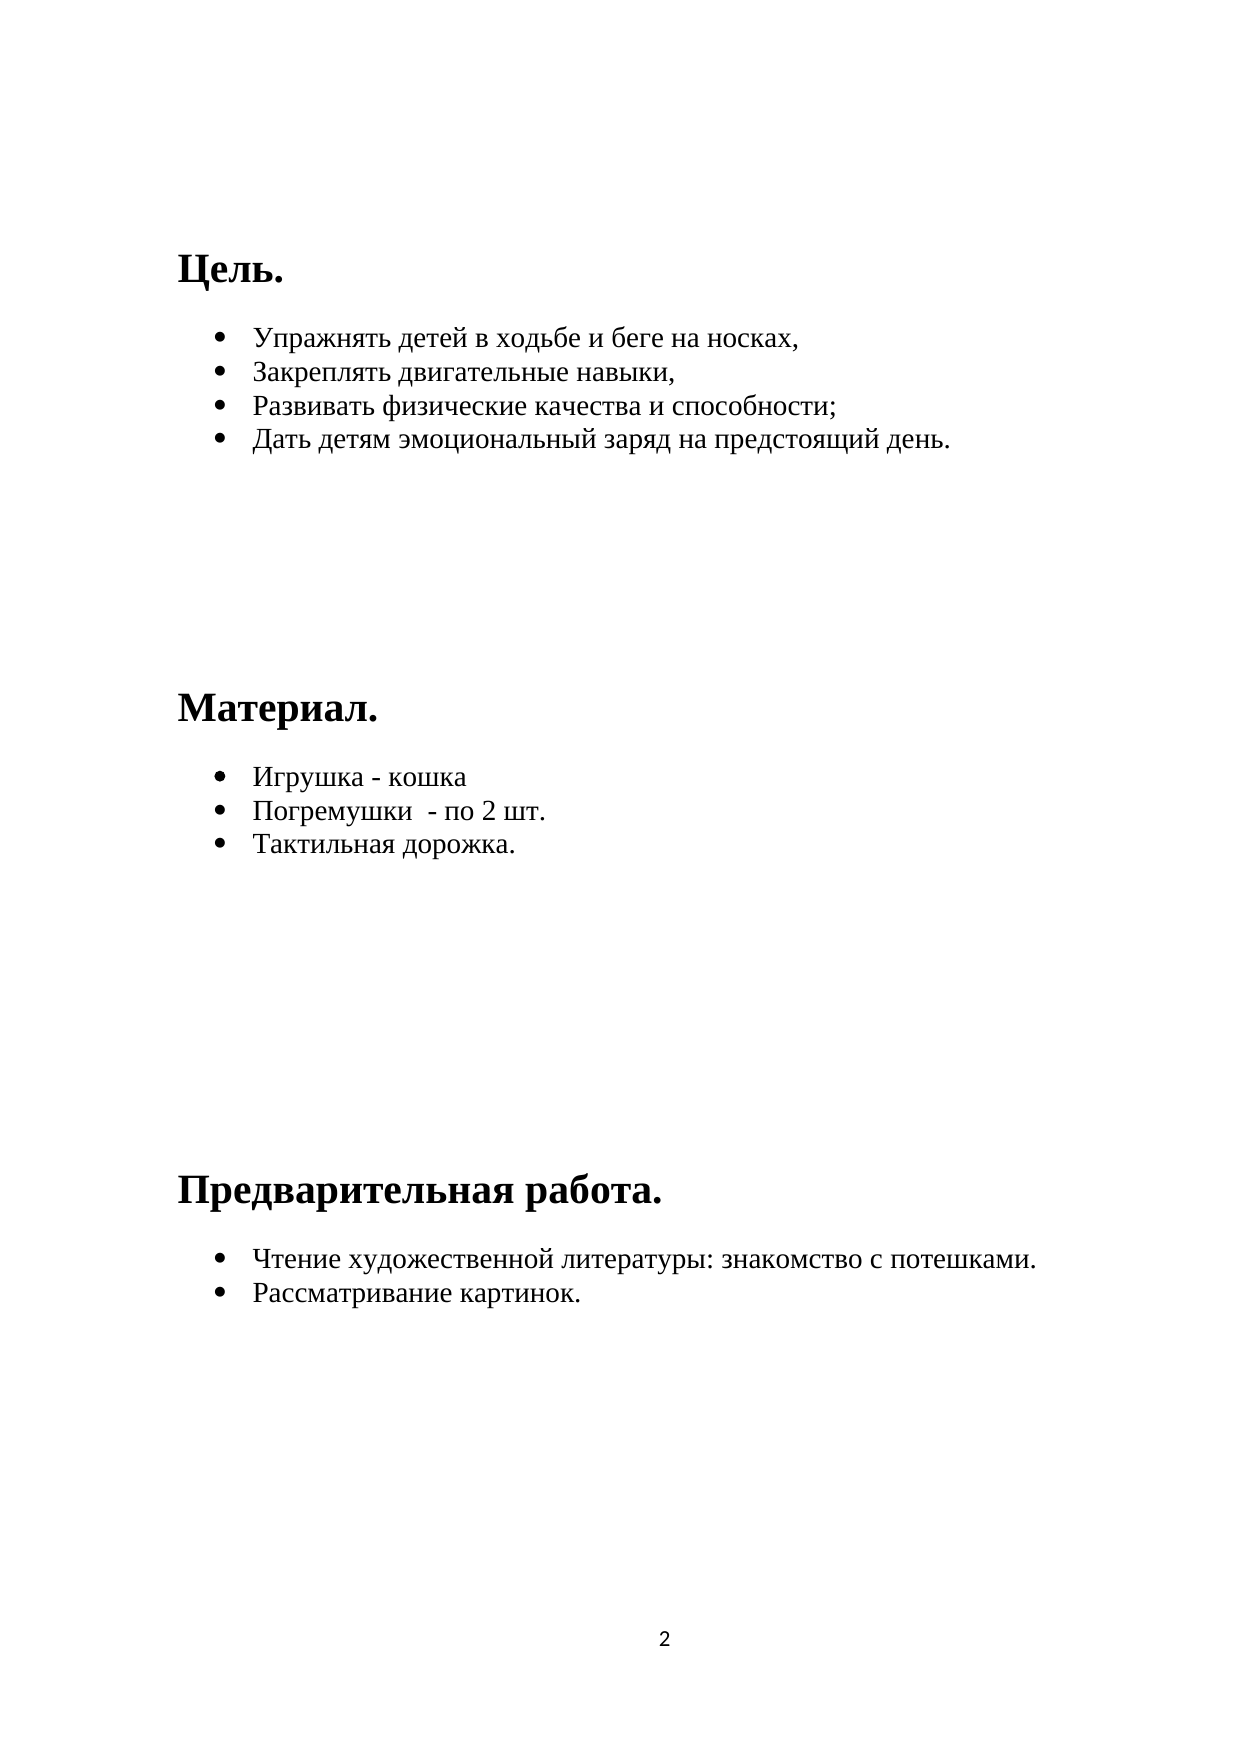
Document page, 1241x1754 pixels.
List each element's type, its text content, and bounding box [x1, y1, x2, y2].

list Рассматривание картинок. [215, 1275, 1152, 1308]
text Цель. [177, 243, 1152, 291]
list Чтение художественной литературы: знакомство с потешками. [215, 1241, 1152, 1275]
list Дать детям эмоциональный заряд на предстоящий день. [215, 422, 1152, 455]
list Погремушки - по 2 шт. [215, 793, 1152, 826]
list Упражнять детей в ходьбе и беге на носках, [215, 321, 1152, 354]
text Материал. [177, 682, 1152, 730]
list Закреплять двигательные навыки, [215, 354, 1152, 388]
list Развивать физические качества и способности; [215, 388, 1152, 422]
list Игрушка - кошка [215, 759, 1152, 793]
list Тактильная дорожка. [215, 826, 1152, 860]
text Предварительная работа. [177, 1164, 1152, 1212]
